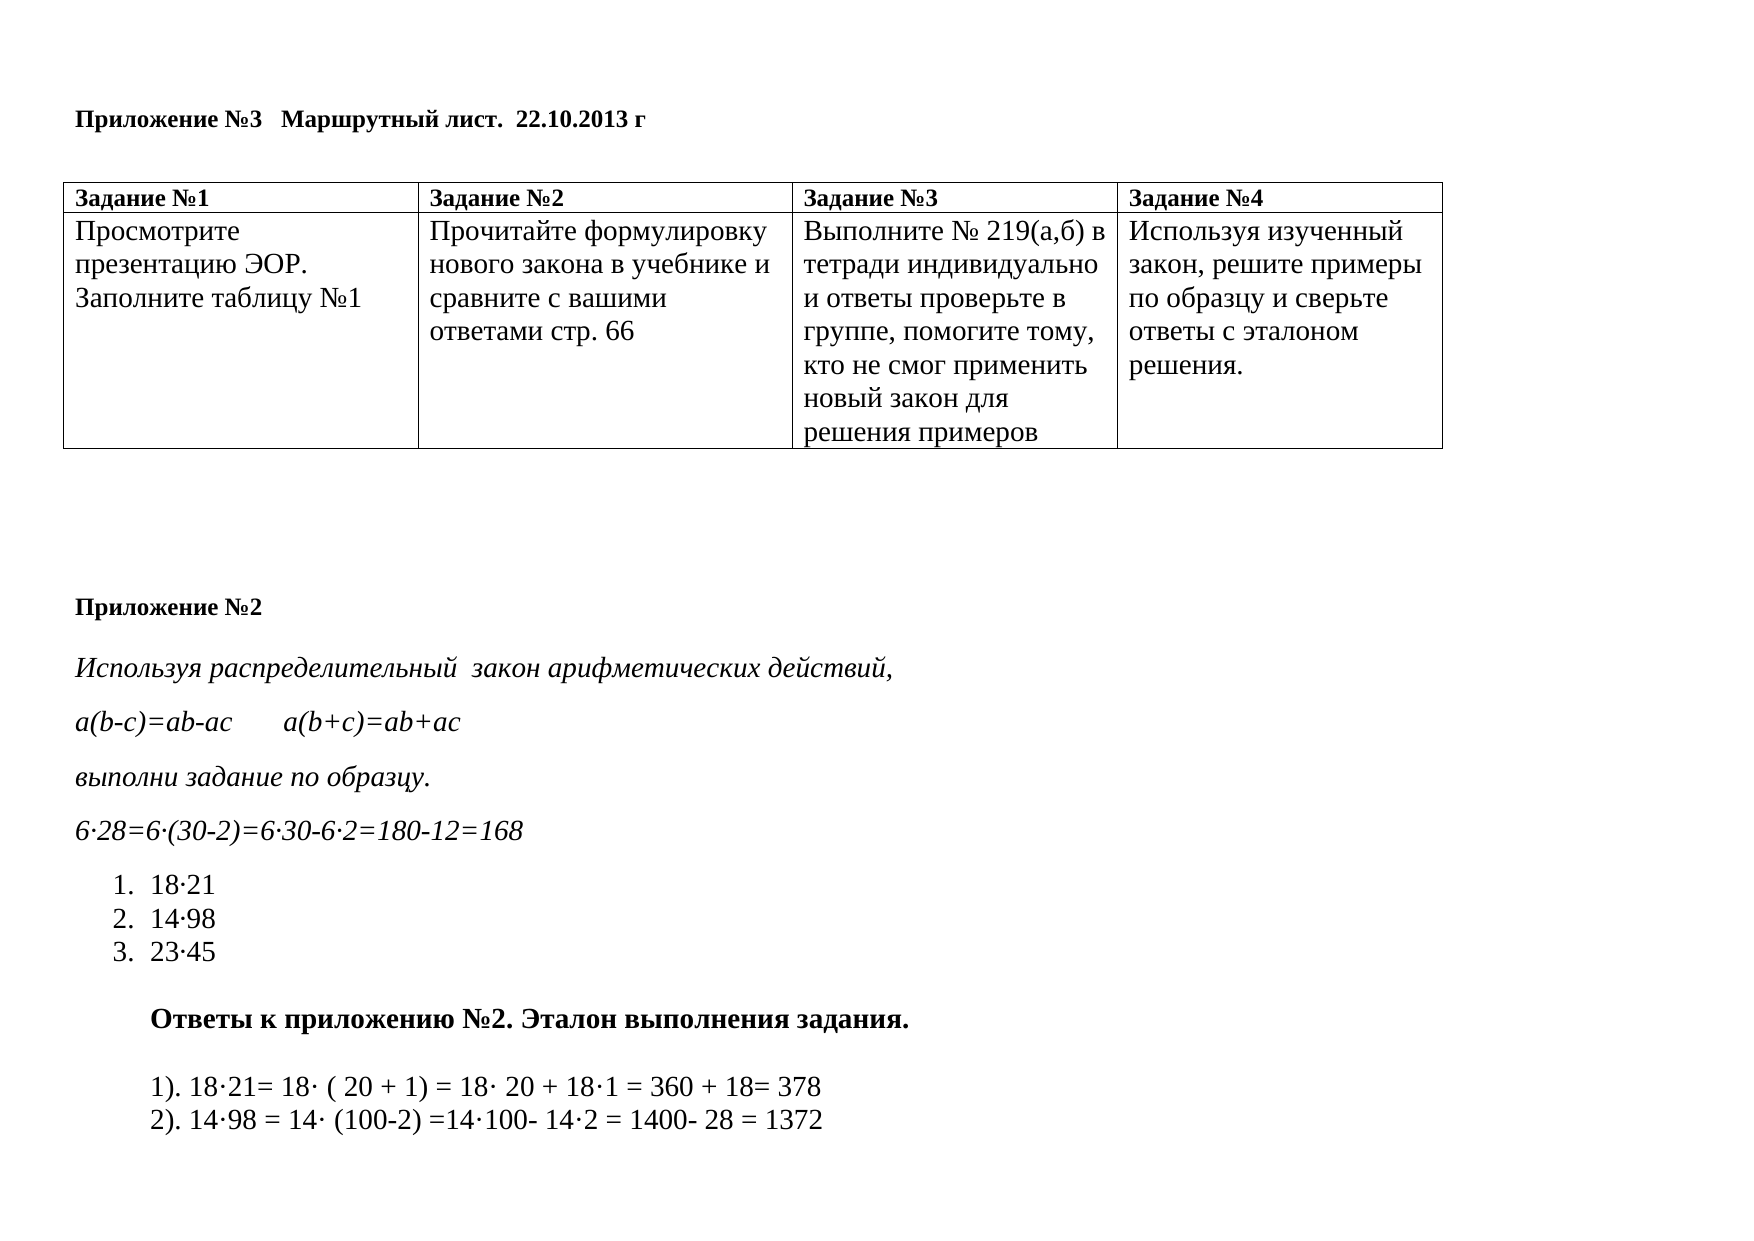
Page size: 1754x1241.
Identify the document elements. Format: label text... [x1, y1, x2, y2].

text 6∙28=6∙(30-2)=6∙30-6∙2=180-12=168 [75, 813, 1679, 847]
list 2). 14·98 = 14· (100-2) =14·100- 14·2 = 1400- 28 = 1372 [150, 1102, 1679, 1136]
text a(b-c)=ab-ac a(b+c)=ab+ac [75, 704, 1679, 738]
table_cell Просмотрите презентацию ЭОР. Заполните таблицу №1 [64, 213, 418, 448]
list Ответы к приложению №2. Эталон выполнения задания. [150, 1002, 1679, 1035]
list 1). 18·21= 18· ( 20 + 1) = 18· 20 + 18·1 = 360 + 18= 378 [150, 1069, 1679, 1102]
table_header Задание №2 [419, 183, 792, 212]
text Используя распределительный закон арифметических действий, [75, 650, 1679, 683]
list 18∙21 [112, 867, 1679, 901]
list 23∙45 [112, 934, 1679, 968]
table_header Задание №3 [793, 183, 1117, 212]
table_cell Прочитайте формулировку нового закона в учебнике и сравните с вашими ответами стр. 66 [419, 213, 792, 448]
table_cell Используя изученный закон, решите примеры по образцу и сверьте ответы с эталоном решения. [1118, 213, 1442, 448]
table_header Задание №1 [64, 183, 418, 212]
table_header Задание №4 [1118, 183, 1442, 212]
text Приложение №2 [75, 592, 1679, 621]
table_cell Выполните № 219(а,б) в тетради индивидуально и ответы проверьте в группе, помогите тому, кто не смог применить новый закон для решения примеров [793, 213, 1117, 448]
text Приложение №3 Маршрутный лист. 22.10.2013 г [75, 104, 1679, 132]
list 14∙98 [112, 901, 1679, 934]
text выполни задание по образцу. [75, 759, 1679, 792]
